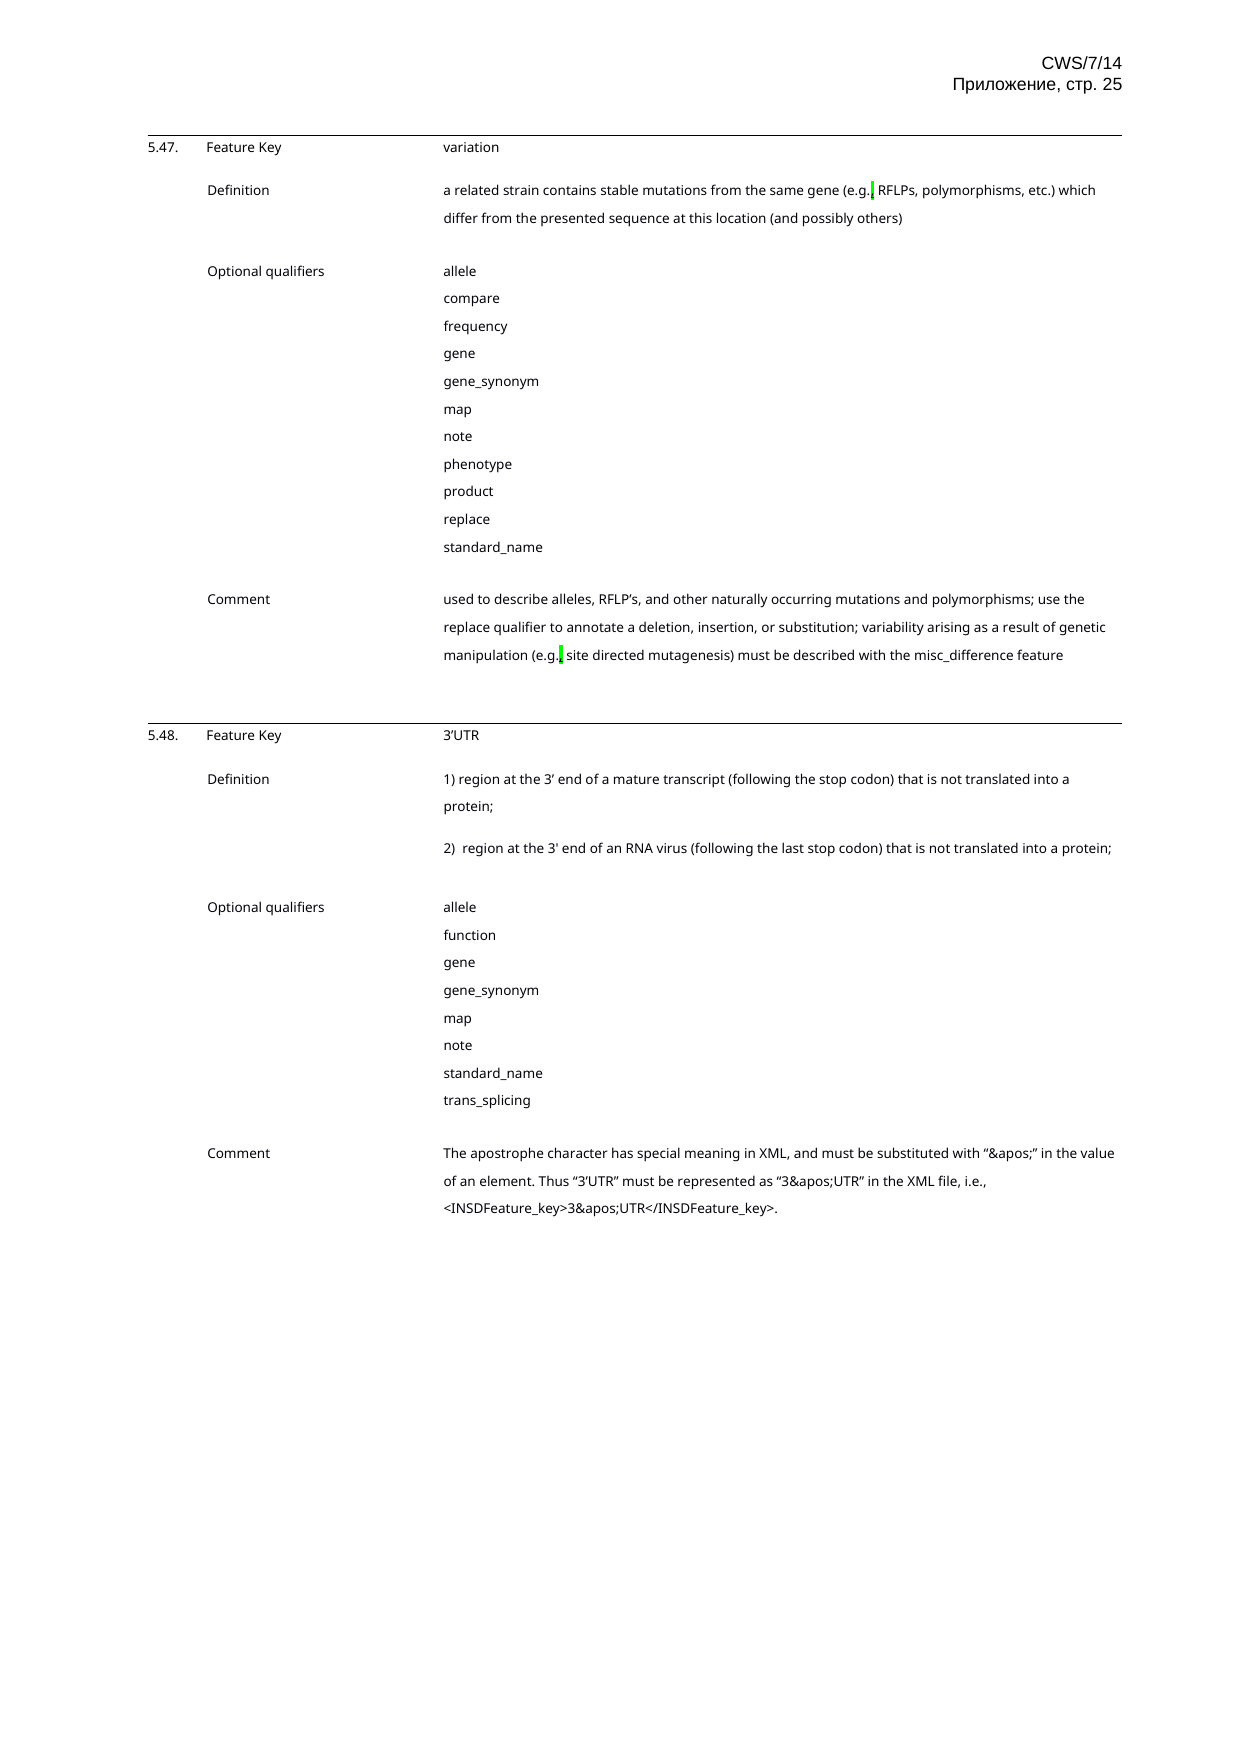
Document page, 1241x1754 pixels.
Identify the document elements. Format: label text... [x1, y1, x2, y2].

text note [443, 1036, 1122, 1054]
text gene [443, 344, 1122, 363]
text frequency [443, 317, 1122, 335]
text map [443, 399, 1122, 418]
text Comment The apostrophe character has special meaning in XML, and must be substituted with “&apos;” in the value of an element. Thus “3’UTR” must be represented as “3&apos;UTR” in the XML file, i.e., <INSDFeature_key>3&apos;UTR</INSDFeature_key>. [207, 1144, 1122, 1218]
text trans_splicing [443, 1091, 1122, 1110]
text Definition a related strain contains stable mutations from the same gene (e.g., RFLPs, polymorphisms, etc.) which differ from the presented sequence at this location (and possibly others) [207, 181, 1122, 227]
text standard_name [443, 538, 1122, 556]
text Comment used to describe alleles, RFLP’s, and other naturally occurring mutations and polymorphisms; use the replace qualifier to annotate a deletion, insertion, or substitution; variability arising as a result of genetic manipulation (e.g., site directed mutagenesis) must be described with the misc_difference feature [207, 590, 1122, 664]
text Optional qualifiers allele [207, 262, 1122, 280]
text standard_name [443, 1064, 1122, 1082]
text Feature Key 3’UTR [148, 724, 1122, 744]
text product [443, 482, 1122, 501]
text map [443, 1008, 1122, 1027]
text note [443, 427, 1122, 446]
text gene_synonym [443, 981, 1122, 999]
text phenotype [443, 455, 1122, 473]
text Definition 1) region at the 3’ end of a mature transcript (following the stop codon) that is not translated into a protein; 2) region at the 3' end of an RNA virus (following the last stop codon) that is not translated into a protein; [207, 769, 1122, 859]
text gene [443, 953, 1122, 972]
text Feature Key variation [148, 136, 1122, 156]
text function [443, 926, 1122, 944]
text gene_synonym [443, 372, 1122, 390]
text compare [443, 289, 1122, 308]
text replace [443, 510, 1122, 528]
text Optional qualifiers allele [207, 898, 1122, 917]
